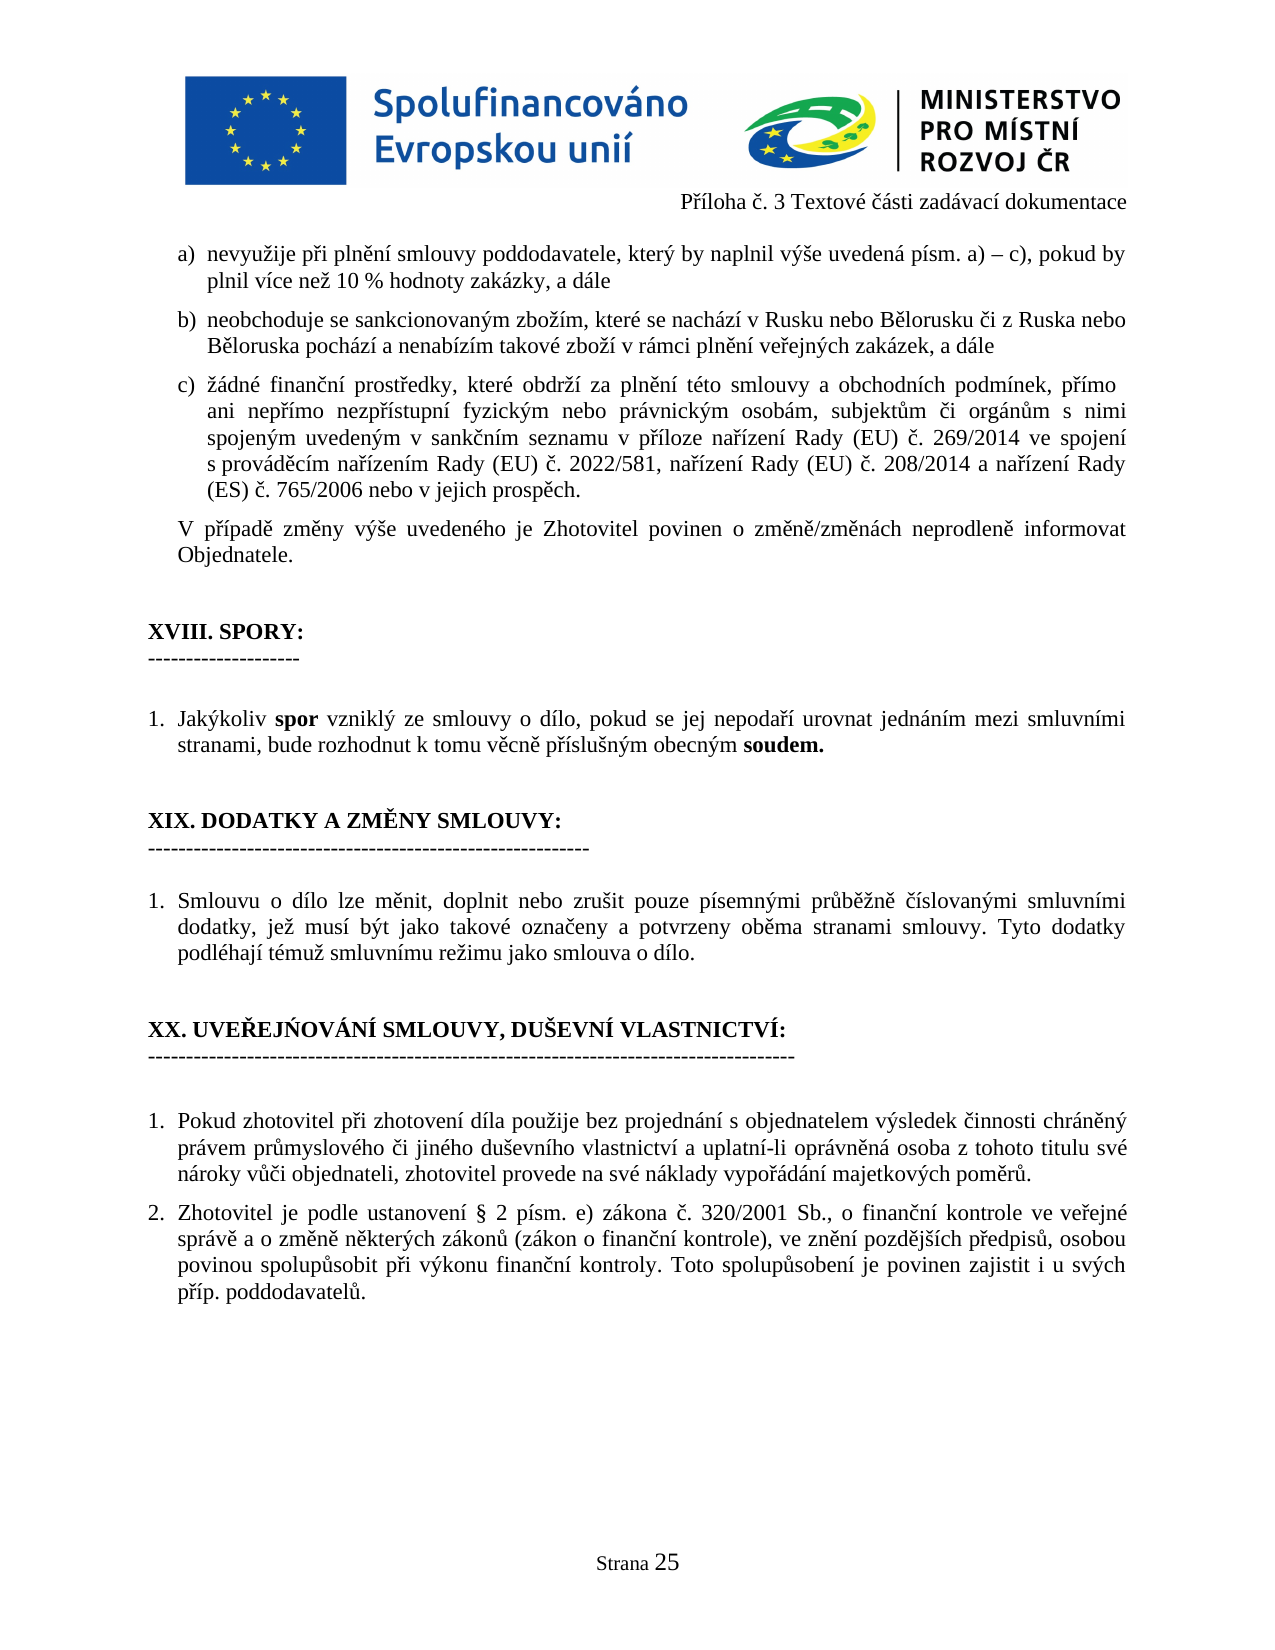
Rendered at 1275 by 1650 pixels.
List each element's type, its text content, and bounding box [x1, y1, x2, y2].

list Jakýkoliv spor vzniklý ze smlouvy o dílo, pokud se jej nepodaří urovnat jednáním mezi smluvními stranami, bude rozhodnut k tomu věcně příslušným obecným soudem. [148, 705, 1127, 758]
picture [182, 73, 1128, 188]
list V případě změny výše uvedeného je Zhotovitel povinen o změně/změnách neprodleně informovat Objednatele. [177, 515, 1127, 568]
list žádné finanční prostředky, které obdrží za plnění této smlouvy a obchodních podmínek, přímo ani nepřímo nezpřístupní fyzickým nebo právnickým osobám, subjektům či orgánům s nimi spojeným uvedeným v sankčním seznamu v příloze nařízení Rady (EU) č. 269/2014 ve spojení s prováděcím nařízením Rady (EU) č. 2022/581, nařízení Rady (EU) č. 208/2014 a nařízení Rady (ES) č. 765/2006 nebo v jejich prospěch. [177, 371, 1127, 503]
subtitle XVIII. SPORY: [148, 618, 1127, 644]
list Pokud zhotovitel při zhotovení díla použije bez projednání s objednatelem výsledek činnosti chráněný právem průmyslového či jiného duševního vlastnictví a uplatní-li oprávněná osoba z tohoto titulu své nároky vůči objednateli, zhotovitel provede na své náklady vypořádání majetkových poměrů. [148, 1107, 1127, 1186]
subtitle XX. UVEŘEJŃOVÁNÍ SMLOUVY, DUŠEVNÍ VLASTNICTVÍ: [148, 1016, 1127, 1042]
list Zhotovitel je podle ustanovení § 2 písm. e) zákona č. 320/2001 Sb., o finanční kontrole ve veřejné správě a o změně některých zákonů (zákon o finanční kontrole), ve znění pozdějších předpisů, osobou povinou spolupůsobit při výkonu finanční kontroly. Toto spolupůsobení je povinen zajistit i u svých příp. poddodavatelů. [148, 1199, 1127, 1304]
text -------------------- [148, 644, 1127, 671]
text ---------------------------------------------------------- [148, 834, 1127, 860]
list neobchoduje se sankcionovaným zbožím, které se nachází v Rusku nebo Bělorusku či z Ruska nebo Běloruska pochází a nenabízím takové zboží v rámci plnění veřejných zakázek, a dále [177, 306, 1127, 358]
list Smlouvu o dílo lze měnit, doplnit nebo zrušit pouze písemnými průběžně číslovanými smluvními dodatky, jež musí být jako takové označeny a potvrzeny oběma stranami smlouvy. Tyto dodatky podléhají témuž smluvnímu režimu jako smlouva o dílo. [148, 887, 1127, 966]
list nevyužije při plnění smlouvy poddodavatele, který by naplnil výše uvedená písm. a) – c), pokud by plnil více než 10 % hodnoty zakázky, a dále [177, 240, 1127, 293]
text ------------------------------------------------------------------------------------- [148, 1042, 1127, 1068]
subtitle XIX. DODATKY A ZMĚNY SMLOUVY: [148, 808, 1127, 834]
